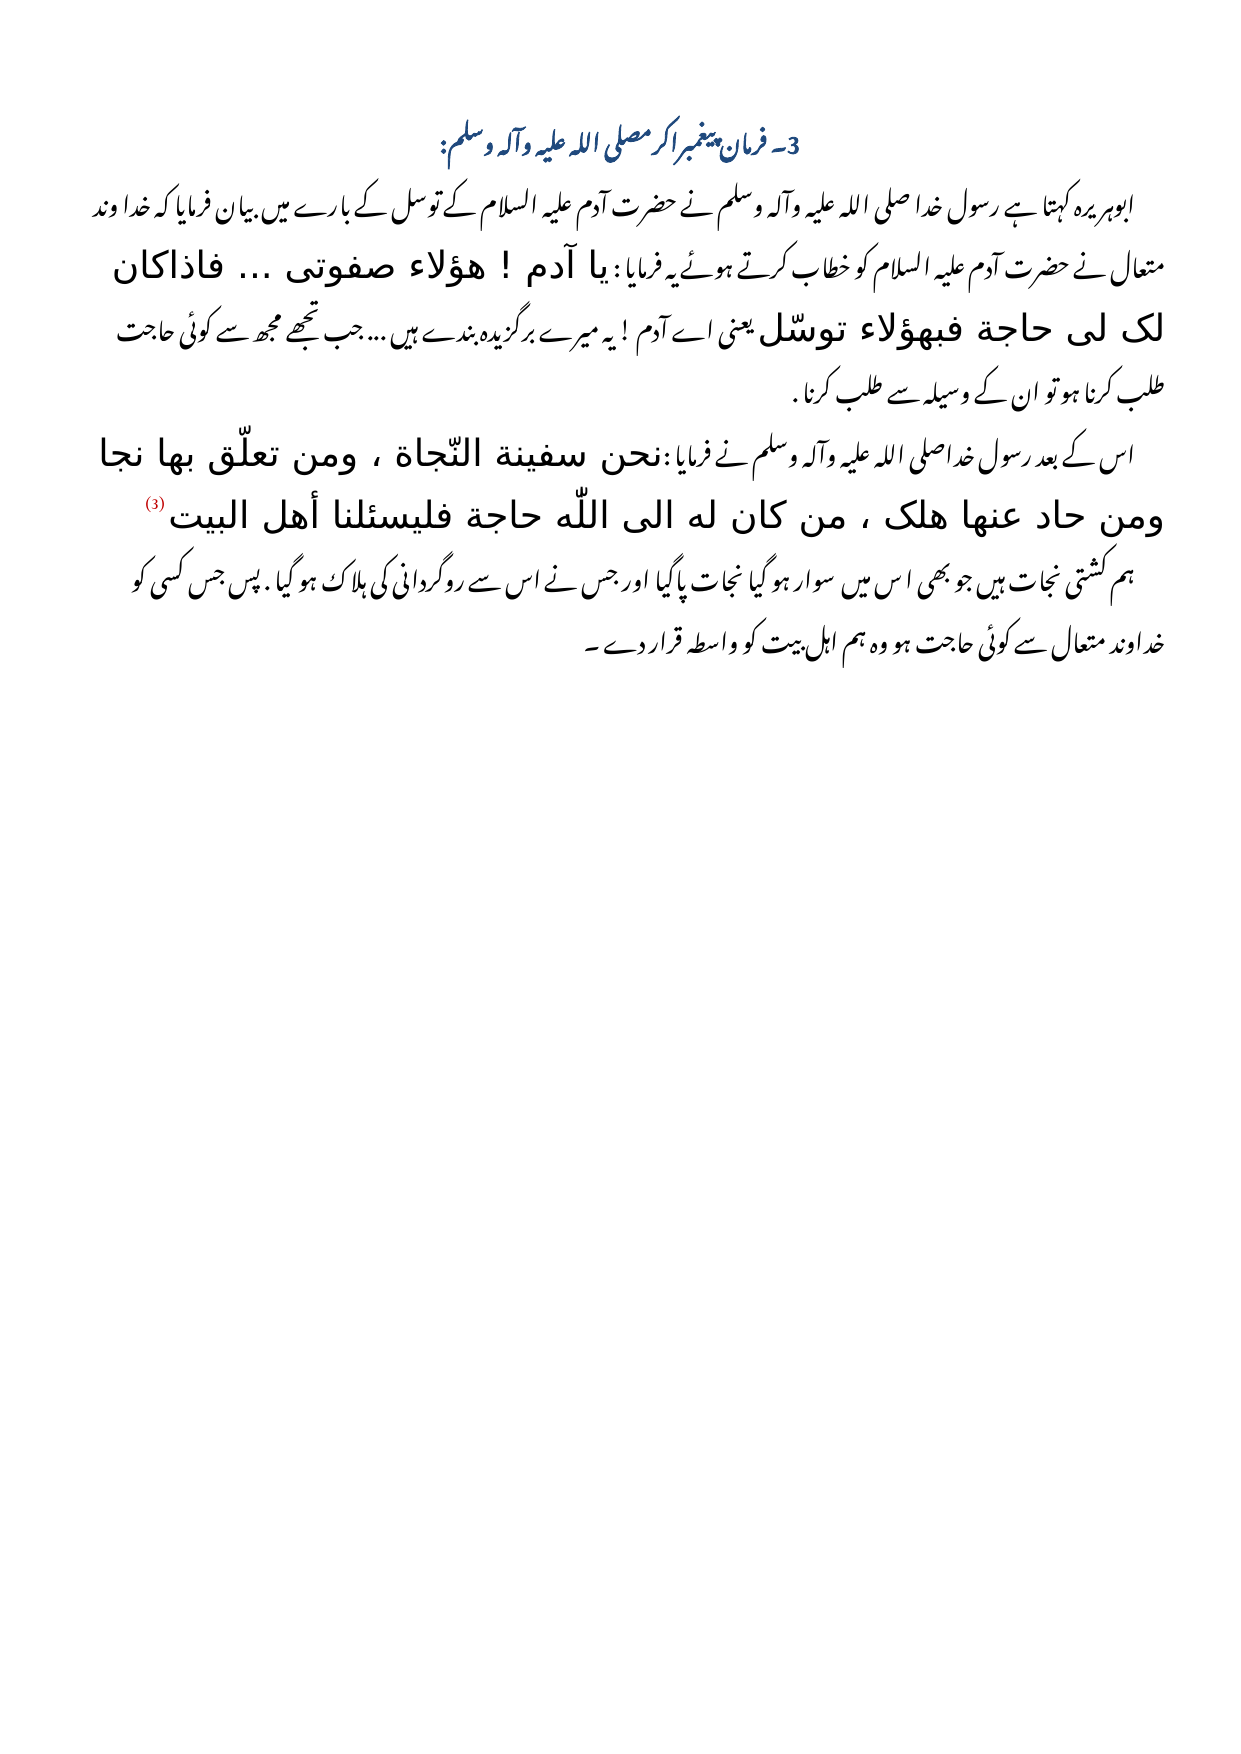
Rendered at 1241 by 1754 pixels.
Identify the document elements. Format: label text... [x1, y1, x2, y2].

text ابوہریرہ کہتا ہے رسول خدا صلی اللہ علیہ وآلہ وسلم نے حضرت آدم علیہ السلام کے توسل کے بارے میں بیان فرمایا کہ خدا وند متعال نے حضرت آدم علیہ السلام کو خطاب کرتے ہوئے یہ فرمایا : یا آدم ! هؤلاء صفوتی ... فاذاکان لک لی حاجة فبهؤلاء توسّل یعنی اے آدم ! یہ میرے برگزیدہ بندے ہیں ... جب تجھے مجھ سے کوئی حاجت طلب کرنا ہو تو ان کے وسیلہ سے طلب کرنا . [75, 169, 1165, 419]
subtitle 3۔ فرمان پیغمبراکرمصلی اللہ علیہ وآلہ وسلم: [75, 106, 1165, 169]
text اس کے بعد رسول خداصلی اللہ علیہ وآلہ وسلم نے فرمایا :نحن سفینة النّجاة ، ومن تعلّق بها نجا ومن حاد عنها هلک ، من کان له الی اللّٰه حاجة فلیسئلنا أهل البیت (3) [75, 419, 1165, 544]
text ہم کشتی نجات ہیں جو بھی ا س میں سوار ہو گیا نجات پاگیا اور جس نے اس سے روگردانی کی ہلاک ہو گیا . پس جس کسی کو خداوند متعال سے کوئی حاجت ہو وہ ہم اہل بیت کو واسطہ قرار دے ۔ [75, 544, 1165, 669]
